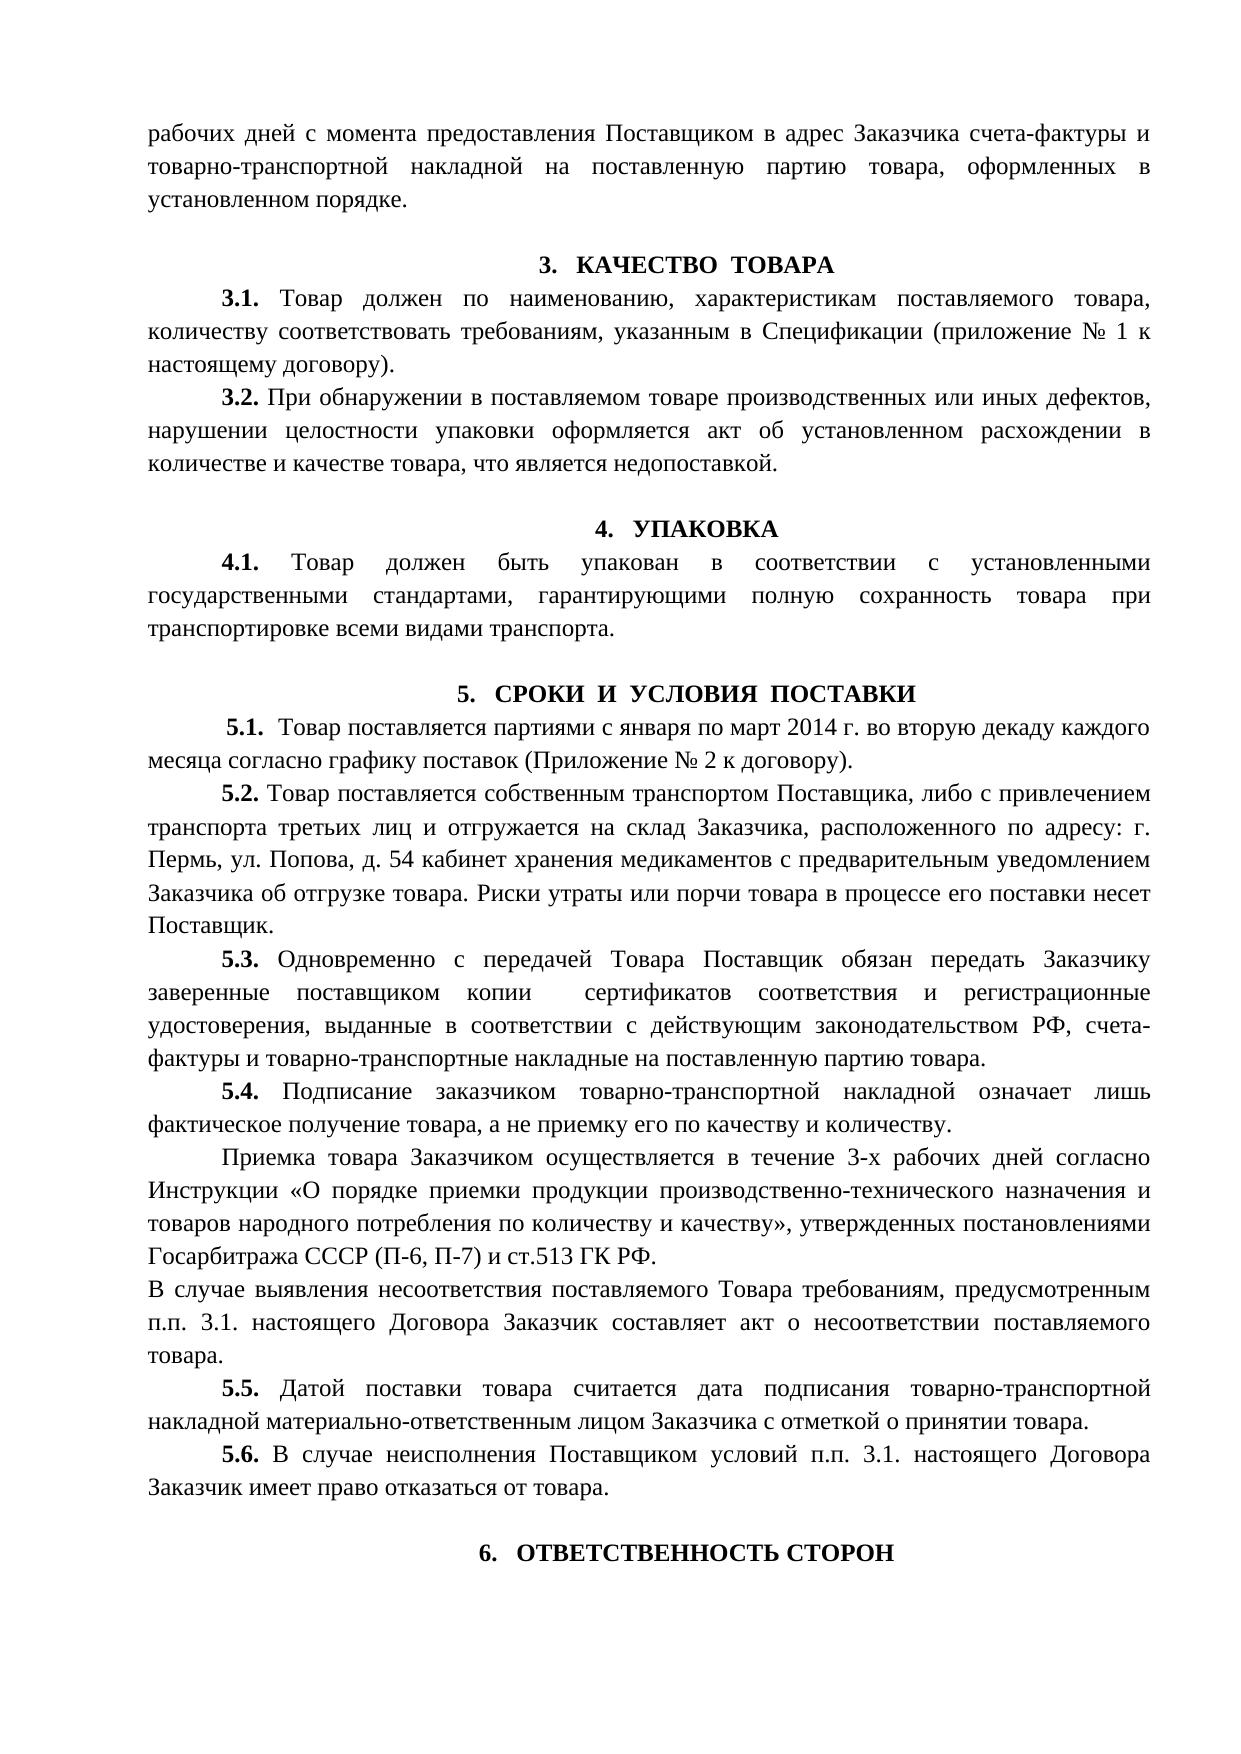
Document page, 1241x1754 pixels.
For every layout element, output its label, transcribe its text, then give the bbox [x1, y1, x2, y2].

text 5.3. Одновременно с передачей Товара Поставщик обязан передать Заказчику заверенные поставщиком копии сертификатов соответствия и регистрационные удостоверения, выданные в соответствии с действующим законодательством РФ, счета-фактуры и товарно-транспортные накладные на поставленную партию товара. [148, 944, 1152, 1071]
text 3.2. При обнаружении в поставляемом товаре производственных или иных дефектов, нарушении целостности упаковки оформляется акт об установленном расхождении в количестве и качестве товара, что является недопоставкой. [148, 382, 1152, 477]
list СРОКИ И УСЛОВИЯ ПОСТАВКИ [221, 679, 1152, 708]
text 5.1. Товар поставляется партиями с января по март 2014 г. во вторую декаду каждого месяца согласно графику поставок (Приложение № 2 к договору). [148, 712, 1152, 774]
list КАЧЕСТВО ТОВАРА [221, 250, 1152, 279]
text 5.5. Датой поставки товара считается дата подписания товарно-транспортной накладной материально-ответственным лицом Заказчика с отметкой о принятии товара. [148, 1373, 1152, 1435]
text 5.4. Подписание заказчиком товарно-транспортной накладной означает лишь фактическое получение товара, а не приемку его по качеству и количеству. [148, 1076, 1152, 1137]
text В случае выявления несоответствия поставляемого Товара требованиям, предусмотренным п.п. 3.1. настоящего Договора Заказчик составляет акт о несоответствии поставляемого товара. [148, 1274, 1152, 1369]
text 5.6. В случае неисполнения Поставщиком условий п.п. 3.1. настоящего Договора Заказчик имеет право отказаться от товара. [148, 1439, 1152, 1501]
list ОТВЕТСТВЕННОСТЬ СТОРОН [221, 1538, 1152, 1567]
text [148, 118, 1152, 213]
text 3.1. Товар должен по наименованию, характеристикам поставляемого товара, количеству соответствовать требованиям, указанным в Спецификации (приложение № 1 к настоящему договору). [148, 283, 1152, 378]
list УПАКОВКА [221, 514, 1152, 543]
text Приемка товара Заказчиком осуществляется в течение 3-х рабочих дней согласно Инструкции «О порядке приемки продукции производственно-технического назначения и товаров народного потребления по количеству и качеству», утвержденных постановлениями Госарбитража СССР (П-6, П-7) и ст.513 ГК РФ. [148, 1142, 1152, 1269]
text 5.2. Товар поставляется собственным транспортом Поставщика, либо с привлечением транспорта третьих лиц и отгружается на склад Заказчика, расположенного по адресу: г. Пермь, ул. Попова, д. 54 кабинет хранения медикаментов с предварительным уведомлением Заказчика об отгрузке товара. Риски утраты или порчи товара в процессе его поставки несет Поставщик. [148, 778, 1152, 939]
text 4.1. Товар должен быть упакован в соответствии с установленными государственными стандартами, гарантирующими полную сохранность товара при транспортировке всеми видами транспорта. [148, 547, 1152, 642]
